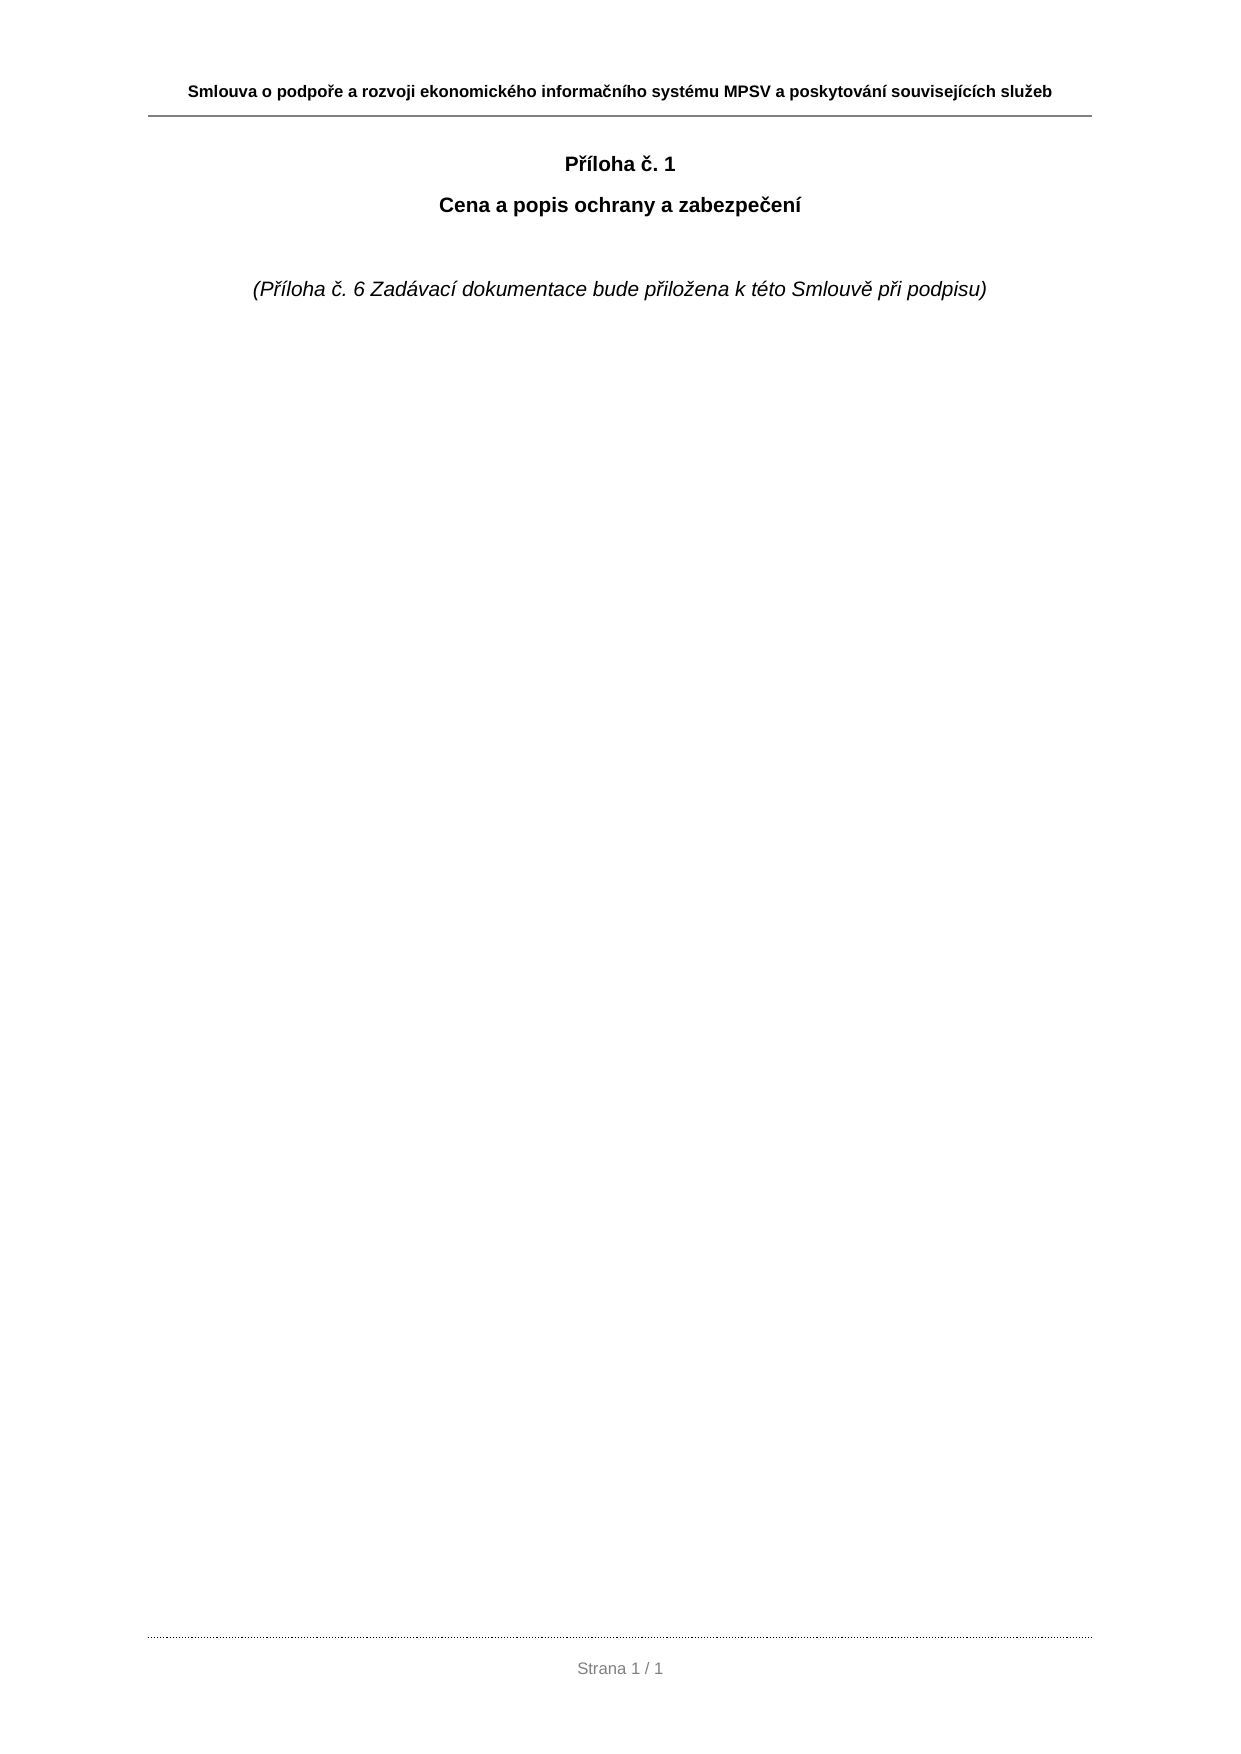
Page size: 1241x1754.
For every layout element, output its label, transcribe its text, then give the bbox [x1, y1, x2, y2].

text Příloha č. 1 [148, 148, 1092, 177]
text (Příloha č. 6 Zadávací dokumentace bude přiložena k této Smlouvě při podpisu) [148, 273, 1092, 302]
text Cena a popis ochrany a zabezpečení [148, 189, 1092, 218]
